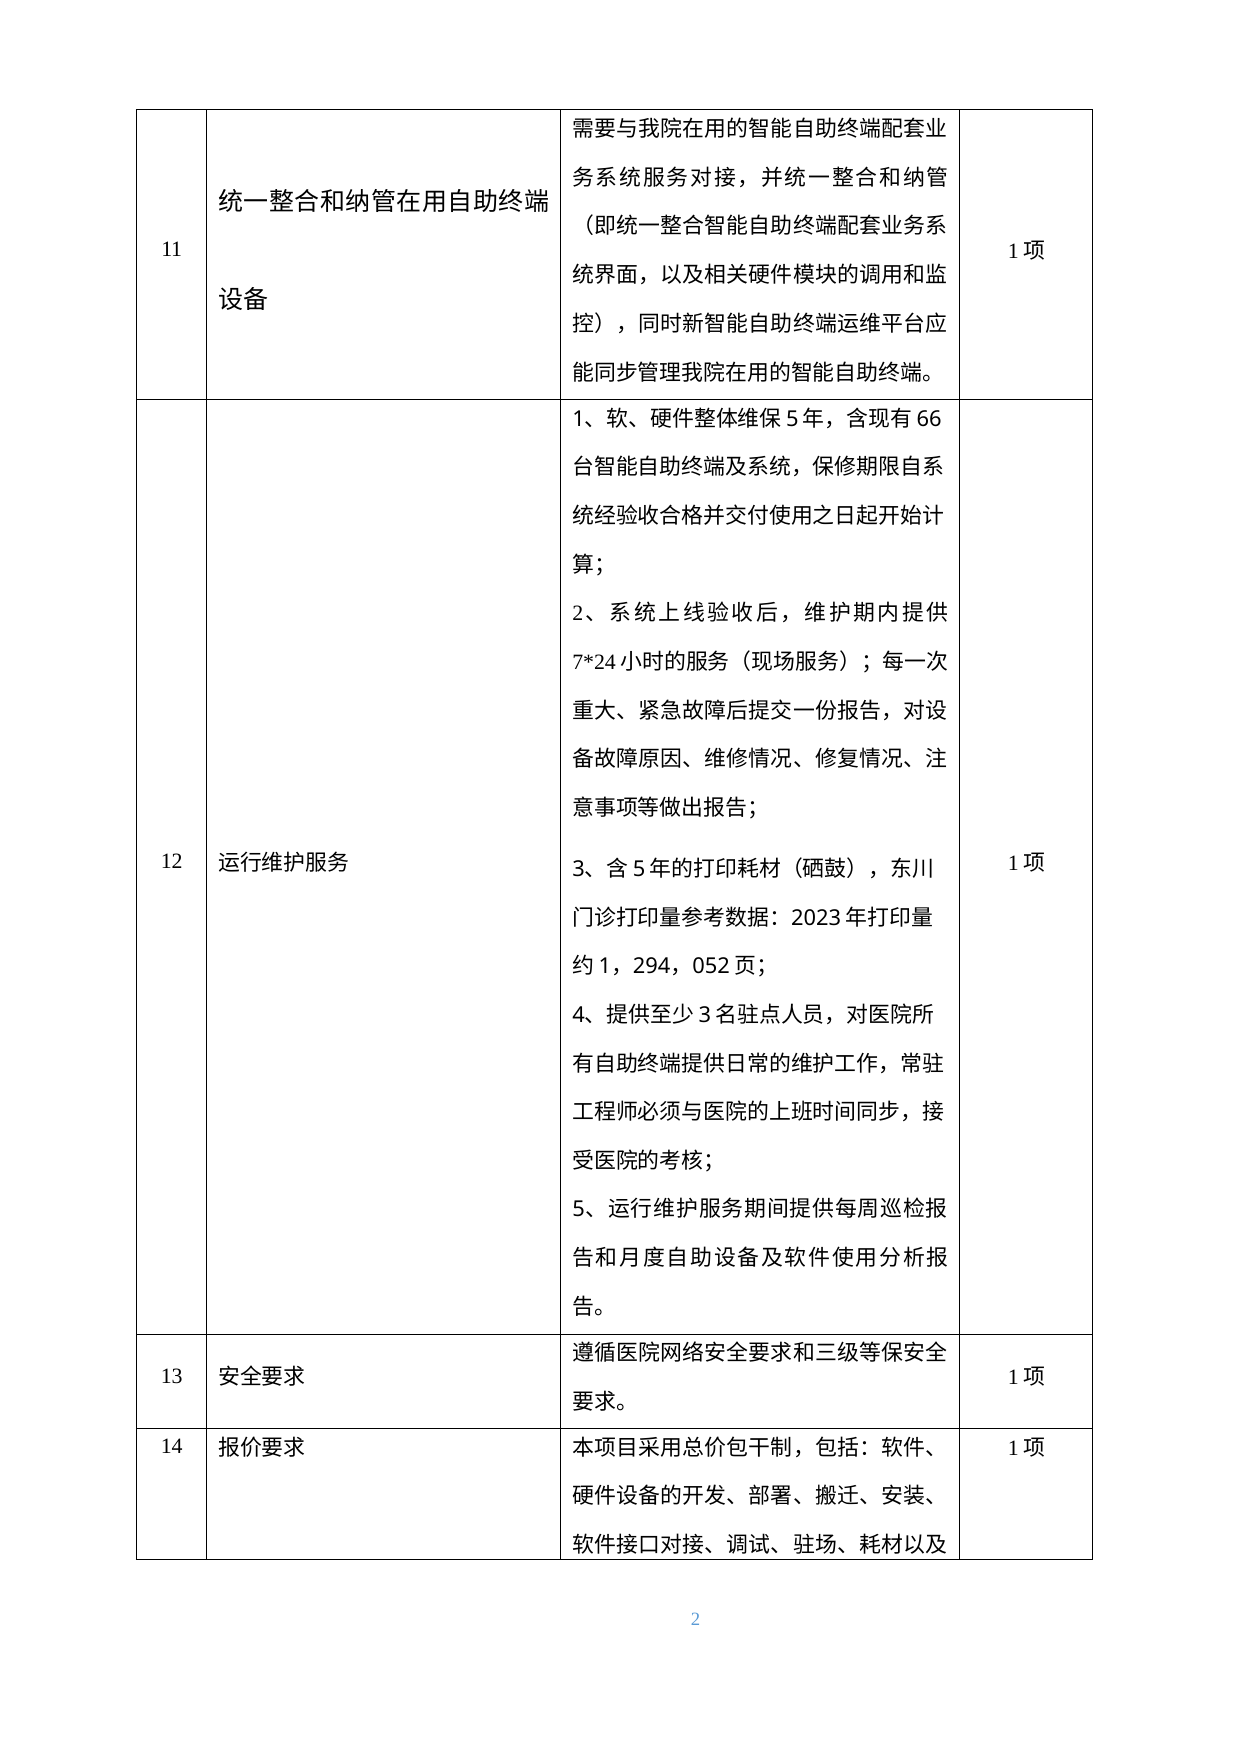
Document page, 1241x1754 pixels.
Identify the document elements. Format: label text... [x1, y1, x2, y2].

table_cell 1项 [960, 1429, 1092, 1559]
table_cell 11 [137, 110, 206, 399]
table_cell 1项 [960, 1335, 1092, 1428]
table_cell 1项 [960, 110, 1092, 399]
table_cell 1项 [960, 400, 1092, 1333]
table_cell 12 [137, 400, 206, 1333]
table_cell 报价要求 [207, 1429, 560, 1559]
table_cell 1、软、硬件整体维保5年，含现有66台智能自助终端及系统，保修期限自系统经验收合格并交付使用之日起开始计算； 2、系统上线验收后，维护期内提供7*24小时的服务（现场服务）；每一次重大、紧急故障后提交一份报告，对设备故障原因、维修情况、修复情况、注意事项等做出报告； 3、含5年的打印耗材（硒鼓），东川门诊打印量参考数据：2023年打印量约1，294，052页； 4、提供至少3名驻点人员，对医院所有自助终端提供日常的维护工作，常驻工程师必须与医院的上班时间同步，接受医院的考核； 5、运行维护服务期间提供每周巡检报告和月度自助设备及软件使用分析报告。 [561, 400, 959, 1333]
table_cell 安全要求 [207, 1335, 560, 1428]
table_cell 13 [137, 1335, 206, 1428]
table_cell 统一整合和纳管在用自助终端设备 [207, 110, 560, 399]
table_cell 遵循医院网络安全要求和三级等保安全要求。 [561, 1335, 959, 1428]
table_cell 14 [137, 1429, 206, 1559]
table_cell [561, 1429, 959, 1559]
table_cell 运行维护服务 [207, 400, 560, 1333]
table_cell 需要与我院在用的智能自助终端配套业务系统服务对接，并统一整合和纳管（即统一整合智能自助终端配套业务系统界面，以及相关硬件模块的调用和监控），同时新智能自助终端运维平台应能同步管理我院在用的智能自助终端。 [561, 110, 959, 399]
